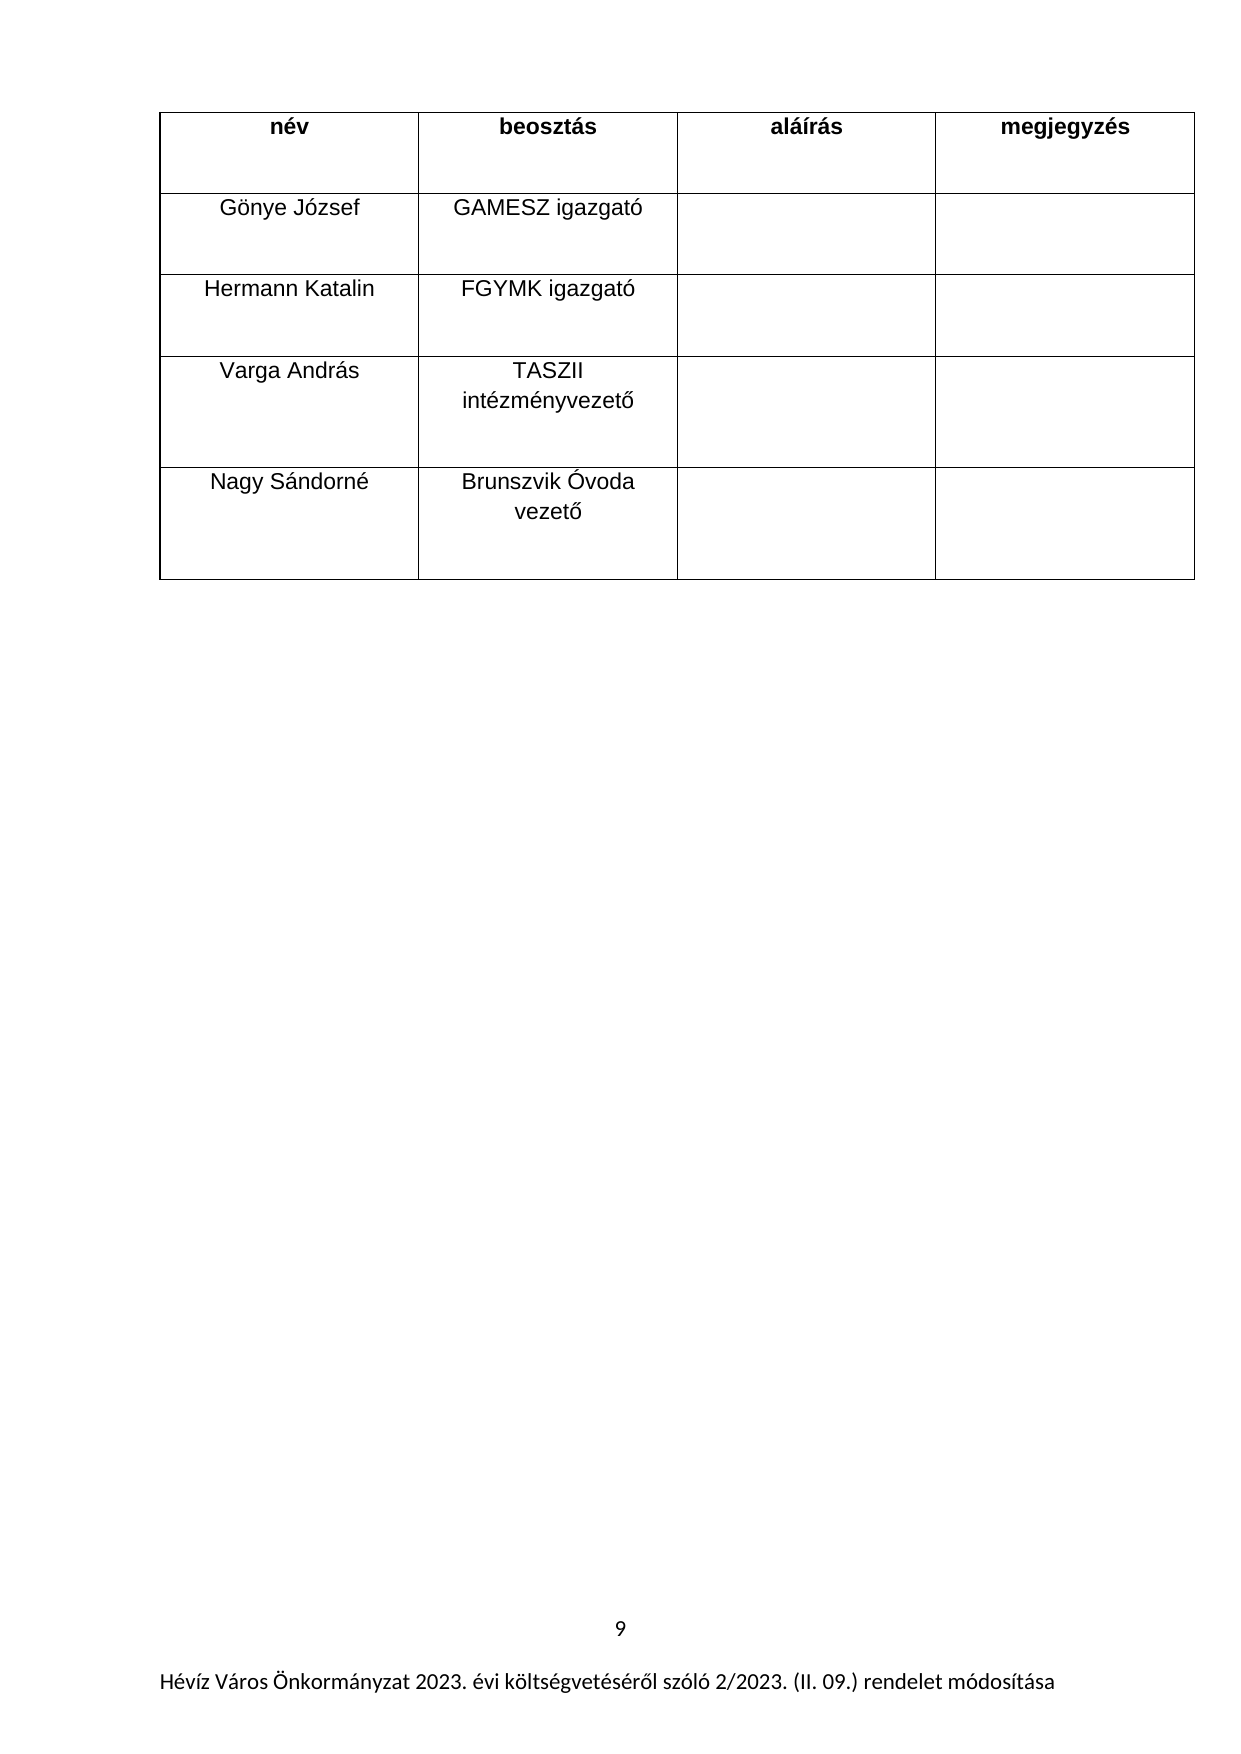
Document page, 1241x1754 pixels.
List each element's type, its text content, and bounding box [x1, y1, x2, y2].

table_cell [678, 194, 935, 274]
table_cell Gönye József [161, 194, 418, 274]
table_cell [936, 468, 1194, 578]
table_cell [678, 275, 935, 356]
table_cell Hermann Katalin [161, 275, 418, 356]
table_cell GAMESZ igazgató [419, 194, 677, 274]
table_cell [936, 357, 1194, 467]
table_cell aláírás [678, 113, 935, 193]
table_cell megjegyzés [936, 113, 1194, 193]
table_cell [678, 357, 935, 467]
table_cell név [161, 113, 418, 193]
table_cell beosztás [419, 113, 677, 193]
table_cell Brunszvik Óvoda vezető [419, 468, 677, 578]
table_cell [678, 468, 935, 578]
table_cell [936, 194, 1194, 274]
table_cell FGYMK igazgató [419, 275, 677, 356]
table_cell Varga András [161, 357, 418, 467]
table_cell Nagy Sándorné [161, 468, 418, 578]
table_cell TASZII intézményvezető [419, 357, 677, 467]
table_cell [936, 275, 1194, 356]
